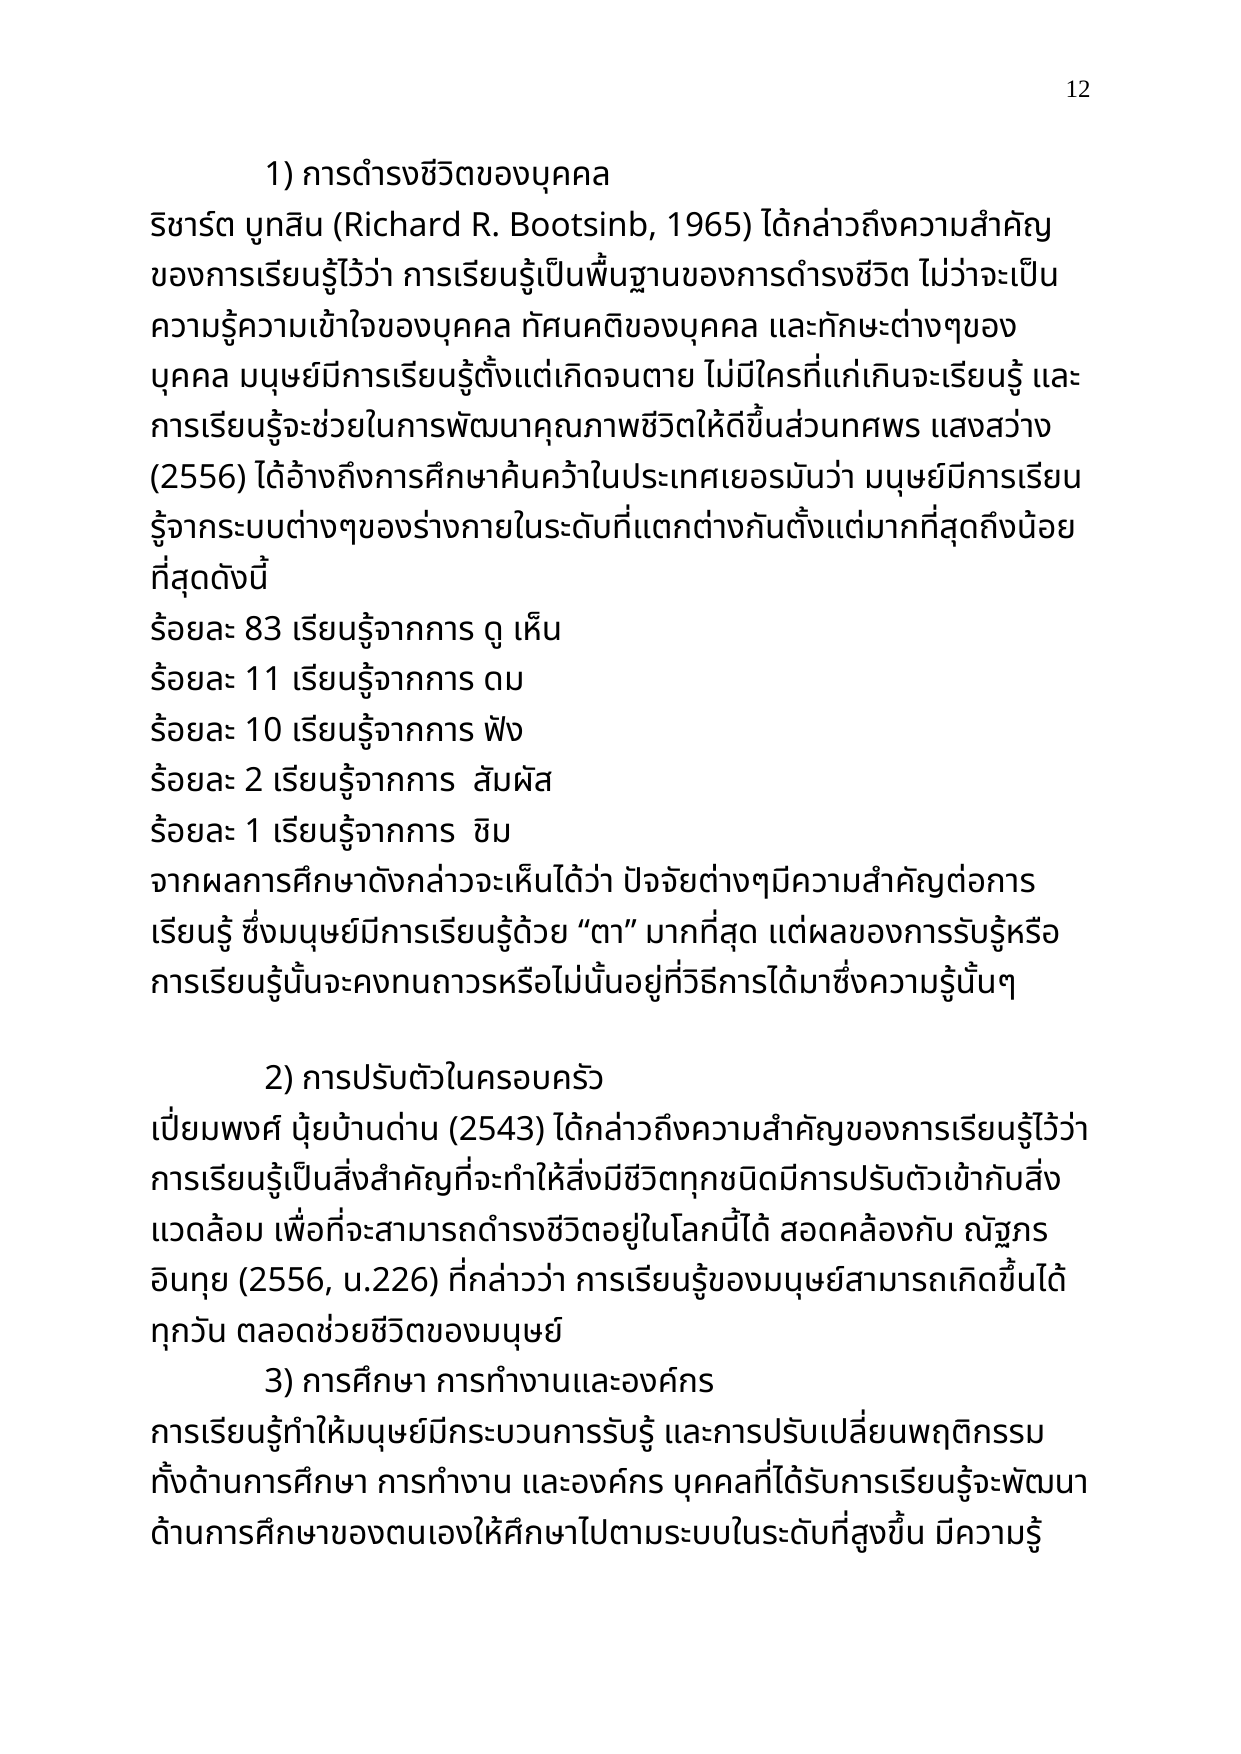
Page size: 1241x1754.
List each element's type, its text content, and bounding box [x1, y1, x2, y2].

text ร้อยละ 11 เรียนรู้จากการ ดม [150, 655, 1090, 706]
text ร้อยละ 83 เรียนรู้จากการ ดู เห็น [150, 604, 1090, 655]
text ร้อยละ 1 เรียนรู้จากการ ชิม [150, 807, 1090, 857]
list การดำรงชีวิตของบุคคล [264, 150, 1090, 201]
list การปรับตัวในครอบครัว [264, 1054, 1090, 1105]
text ร้อยละ 10 เรียนรู้จากการ ฟัง [150, 706, 1090, 756]
text จากผลการศึกษาดังกล่าวจะเห็นได้ว่า ปัจจัยต่างๆมีความสำคัญต่อการเรียนรู้ ซึ่งมนุษย์มีการเรียนรู้ด้วย “ตา” มากที่สุด แต่ผลของการรับรู้หรือการเรียนรู้นั้นจะคงทนถาวรหรือไม่นั้นอยู่ที่วิธีการได้มาซึ่งความรู้นั้นๆ [150, 857, 1090, 1009]
text ริชาร์ต บูทสิน (Richard R. Bootsinb, 1965) ได้กล่าวถึงความสำคัญของการเรียนรู้ไว้ว่า การเรียนรู้เป็นพื้นฐานของการดำรงชีวิต ไม่ว่าจะเป็นความรู้ความเข้าใจของบุคคล ทัศนคติของบุคคล และทักษะต่างๆของบุคคล มนุษย์มีการเรียนรู้ตั้งแต่เกิดจนตาย ไม่มีใครที่แก่เกินจะเรียนรู้ และการเรียนรู้จะช่วยในการพัฒนาคุณภาพชีวิตให้ดีขึ้นส่วนทศพร แสงสว่าง (2556) ได้อ้างถึงการศึกษาค้นคว้าในประเทศเยอรมันว่า มนุษย์มีการเรียนรู้จากระบบต่างๆของร่างกายในระดับที่แตกต่างกันตั้งแต่มากที่สุดถึงน้อยที่สุดดังนี้ [150, 201, 1090, 604]
text ร้อยละ 2 เรียนรู้จากการ สัมผัส [150, 756, 1090, 807]
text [150, 1408, 1090, 1559]
text เปี่ยมพงศ์ นุ้ยบ้านด่าน (2543) ได้กล่าวถึงความสำคัญของการเรียนรู้ไว้ว่า การเรียนรู้เป็นสิ่งสำคัญที่จะทำให้สิ่งมีชีวิตทุกชนิดมีการปรับตัวเข้ากับสิ่งแวดล้อม เพื่อที่จะสามารถดำรงชีวิตอยู่ในโลกนี้ได้ สอดคล้องกับ ณัฐภร อินทุย (2556, น.226) ที่กล่าวว่า การเรียนรู้ของมนุษย์สามารถเกิดขึ้นได้ทุกวัน ตลอดช่วยชีวิตของมนุษย์ [150, 1105, 1090, 1357]
list การศึกษา การทำงานและองค์กร [264, 1357, 1090, 1408]
